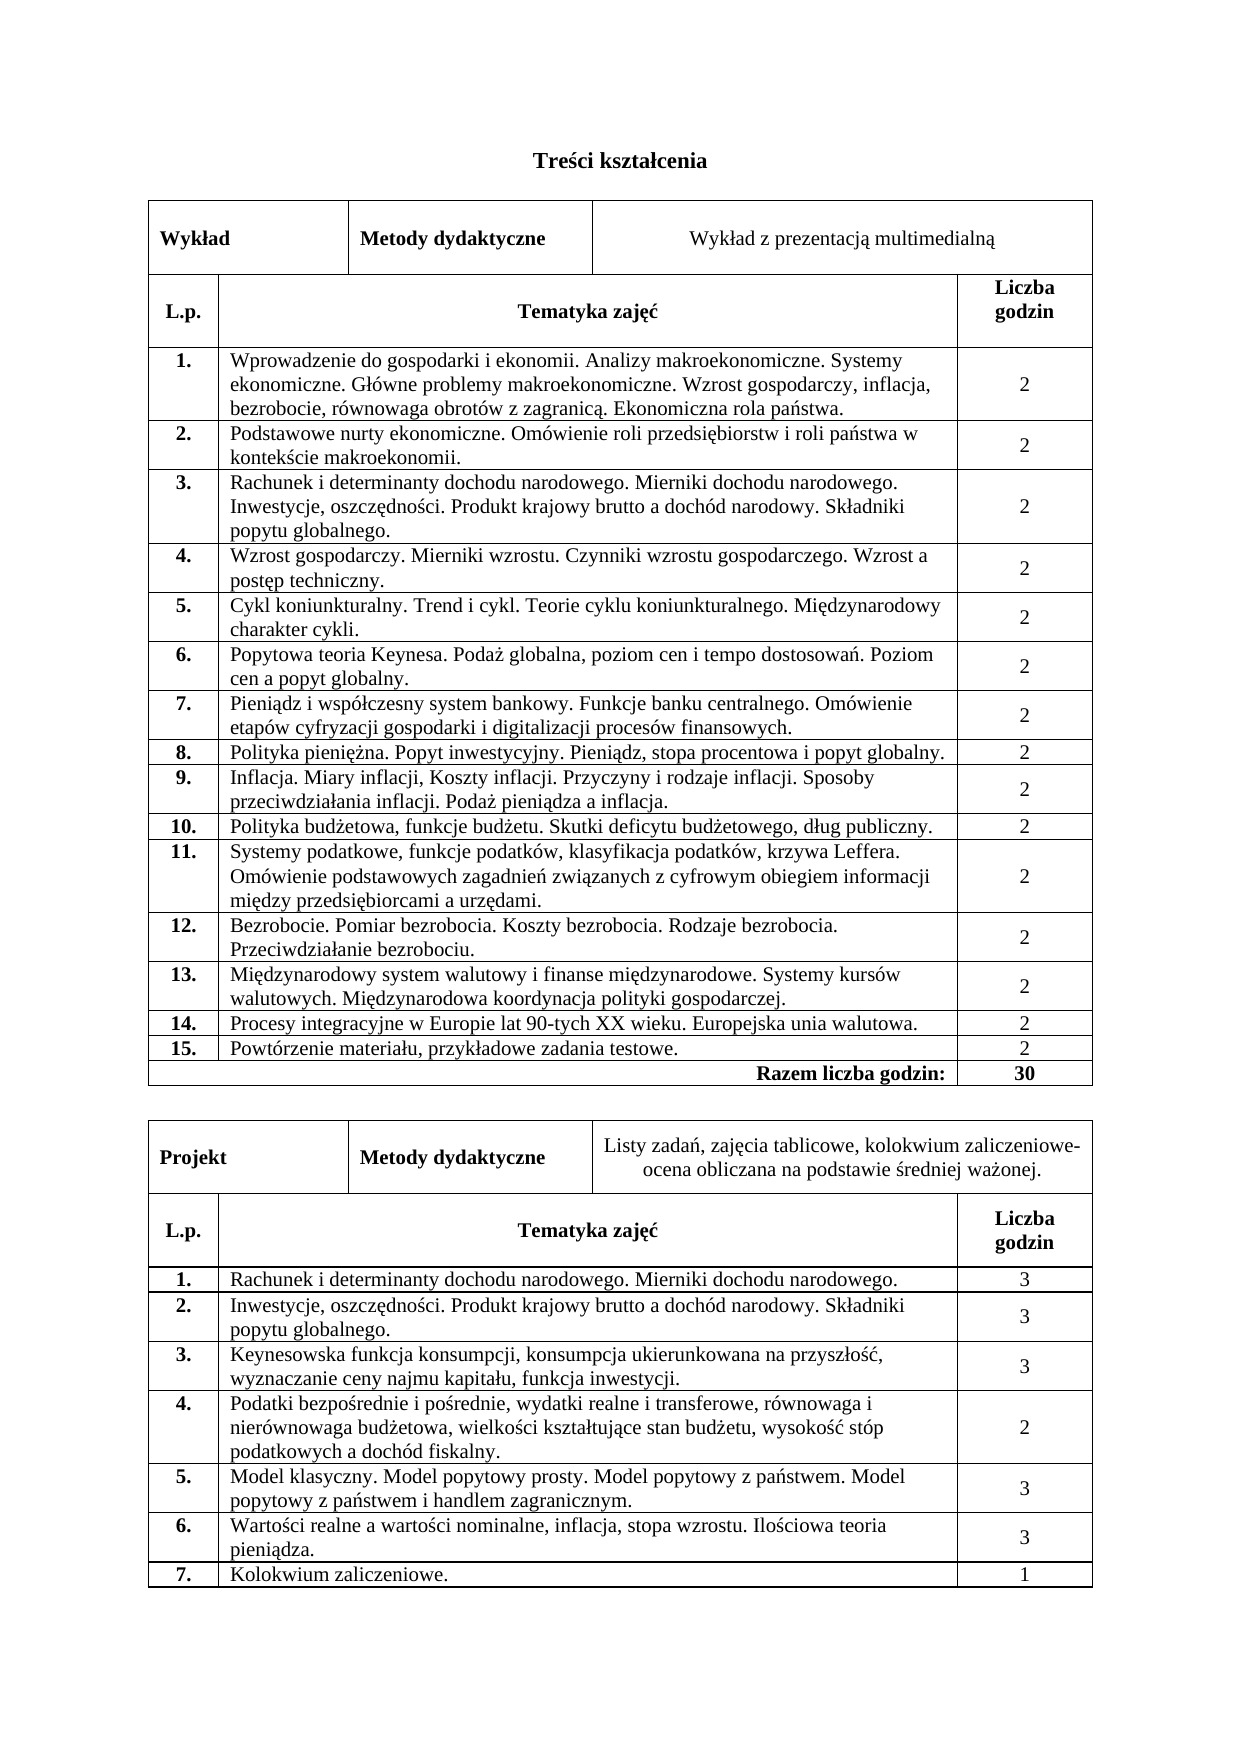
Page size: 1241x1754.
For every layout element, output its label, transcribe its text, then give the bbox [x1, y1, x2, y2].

table_cell 3 [958, 1464, 1092, 1512]
table_cell 7. [149, 1563, 218, 1586]
table_header Listy zadań, zajęcia tablicowe, kolokwium zaliczeniowe- ocena obliczana na podstawie średniej ważonej. [593, 1121, 1092, 1193]
table_cell 2. [149, 1293, 218, 1341]
table_cell 30 [958, 1061, 1092, 1085]
table_header Wykład [149, 201, 348, 273]
table_cell Popytowa teoria Keynesa. Podaż globalna, poziom cen i tempo dostosowań. Poziom cen a popyt globalny. [219, 642, 957, 690]
table_cell Cykl koniunkturalny. Trend i cykl. Teorie cyklu koniunkturalnego. Międzynarodowy charakter cykli. [219, 593, 957, 641]
table_cell 2 [958, 421, 1092, 469]
table_cell 11. [149, 840, 218, 912]
table_cell 3. [149, 1342, 218, 1390]
table_cell 2 [958, 691, 1092, 739]
table_header Metody dydaktyczne [349, 1121, 592, 1193]
table_cell Rachunek i determinanty dochodu narodowego. Mierniki dochodu narodowego. [219, 1268, 957, 1291]
table_cell 2 [958, 814, 1092, 838]
table_cell 2 [958, 348, 1092, 420]
table_cell Pieniądz i współczesny system bankowy. Funkcje banku centralnego. Omówienie etapów cyfryzacji gospodarki i digitalizacji procesów finansowych. [219, 691, 957, 739]
table_cell 14. [149, 1011, 218, 1035]
table_cell Bezrobocie. Pomiar bezrobocia. Koszty bezrobocia. Rodzaje bezrobocia. Przeciwdziałanie bezrobociu. [219, 913, 957, 961]
table_cell Podstawowe nurty ekonomiczne. Omówienie roli przedsiębiorstw i roli państwa w kontekście makroekonomii. [219, 421, 957, 469]
table_cell 1. [149, 1268, 218, 1291]
table_cell Polityka budżetowa, funkcje budżetu. Skutki deficytu budżetowego, dług publiczny. [219, 814, 957, 838]
table_cell Polityka pieniężna. Popyt inwestycyjny. Pieniądz, stopa procentowa i popyt globalny. [219, 740, 957, 764]
table_cell 2 [958, 1391, 1092, 1463]
table_cell Inflacja. Miary inflacji, Koszty inflacji. Przyczyny i rodzaje inflacji. Sposoby przeciwdziałania inflacji. Podaż pieniądza a inflacja. [219, 765, 957, 813]
table_cell 2. [149, 421, 218, 469]
table_cell 2 [958, 765, 1092, 813]
table_cell 2 [958, 740, 1092, 764]
table_cell L.p. [149, 275, 218, 347]
table_cell Procesy integracyjne w Europie lat 90-tych XX wieku. Europejska unia walutowa. [219, 1011, 957, 1035]
table_cell Wartości realne a wartości nominalne, inflacja, stopa wzrostu. Ilościowa teoria pieniądza. [219, 1513, 957, 1561]
table_cell 1 [958, 1563, 1092, 1586]
table_cell Model klasyczny. Model popytowy prosty. Model popytowy z państwem. Model popytowy z państwem i handlem zagranicznym. [219, 1464, 957, 1512]
table_cell 2 [958, 962, 1092, 1010]
table_cell 5. [149, 593, 218, 641]
table_cell 12. [149, 913, 218, 961]
table_cell 4. [149, 1391, 218, 1463]
table_header Wykład z prezentacją multimedialną [593, 201, 1092, 273]
table_cell 2 [958, 1011, 1092, 1035]
table_cell 2 [958, 544, 1092, 592]
table_cell Razem liczba godzin: [149, 1061, 957, 1085]
table_cell 2 [958, 642, 1092, 690]
table_cell Liczba godzin [958, 275, 1092, 347]
table_cell Międzynarodowy system walutowy i finanse międzynarodowe. Systemy kursów walutowych. Międzynarodowa koordynacja polityki gospodarczej. [219, 962, 957, 1010]
text Treści kształcenia [148, 148, 1093, 174]
table_cell 13. [149, 962, 218, 1010]
table_cell 2 [958, 913, 1092, 961]
table_cell 3 [958, 1293, 1092, 1341]
table_header Metody dydaktyczne [349, 201, 592, 273]
table_cell 6. [149, 1513, 218, 1561]
table_cell L.p. [149, 1194, 218, 1266]
table_cell Podatki bezpośrednie i pośrednie, wydatki realne i transferowe, równowaga i nierównowaga budżetowa, wielkości kształtujące stan budżetu, wysokość stóp podatkowych a dochód fiskalny. [219, 1391, 957, 1463]
table_cell 4. [149, 544, 218, 592]
table_cell 2 [958, 470, 1092, 542]
table_cell Keynesowska funkcja konsumpcji, konsumpcja ukierunkowana na przyszłość, wyznaczanie ceny najmu kapitału, funkcja inwestycji. [219, 1342, 957, 1390]
table_cell Liczba godzin [958, 1194, 1092, 1266]
table_cell Rachunek i determinanty dochodu narodowego. Mierniki dochodu narodowego. Inwestycje, oszczędności. Produkt krajowy brutto a dochód narodowy. Składniki popytu globalnego. [219, 470, 957, 542]
table_cell 10. [149, 814, 218, 838]
table_cell 2 [958, 1036, 1092, 1060]
table_cell 3 [958, 1268, 1092, 1291]
table_cell 7. [149, 691, 218, 739]
table_cell 6. [149, 642, 218, 690]
table_cell Powtórzenie materiału, przykładowe zadania testowe. [219, 1036, 957, 1060]
table_cell 3 [958, 1342, 1092, 1390]
table_cell 9. [149, 765, 218, 813]
table_cell 15. [149, 1036, 218, 1060]
table_cell 3 [958, 1513, 1092, 1561]
table_cell 2 [958, 593, 1092, 641]
table_cell 1. [149, 348, 218, 420]
table_cell 3. [149, 470, 218, 542]
table_cell Kolokwium zaliczeniowe. [219, 1563, 957, 1586]
table_cell Wprowadzenie do gospodarki i ekonomii. Analizy makroekonomiczne. Systemy ekonomiczne. Główne problemy makroekonomiczne. Wzrost gospodarczy, inflacja, bezrobocie, równowaga obrotów z zagranicą. Ekonomiczna rola państwa. [219, 348, 957, 420]
table_cell 2 [958, 840, 1092, 912]
table_cell Systemy podatkowe, funkcje podatków, klasyfikacja podatków, krzywa Leffera. Omówienie podstawowych zagadnień związanych z cyfrowym obiegiem informacji między przedsiębiorcami a urzędami. [219, 840, 957, 912]
table_cell 5. [149, 1464, 218, 1512]
table_cell Inwestycje, oszczędności. Produkt krajowy brutto a dochód narodowy. Składniki popytu globalnego. [219, 1293, 957, 1341]
table_cell Tematyka zajęć [219, 1194, 957, 1266]
table_cell Tematyka zajęć [219, 275, 957, 347]
table_header Projekt [149, 1121, 348, 1193]
table_cell 8. [149, 740, 218, 764]
table_cell Wzrost gospodarczy. Mierniki wzrostu. Czynniki wzrostu gospodarczego. Wzrost a postęp techniczny. [219, 544, 957, 592]
